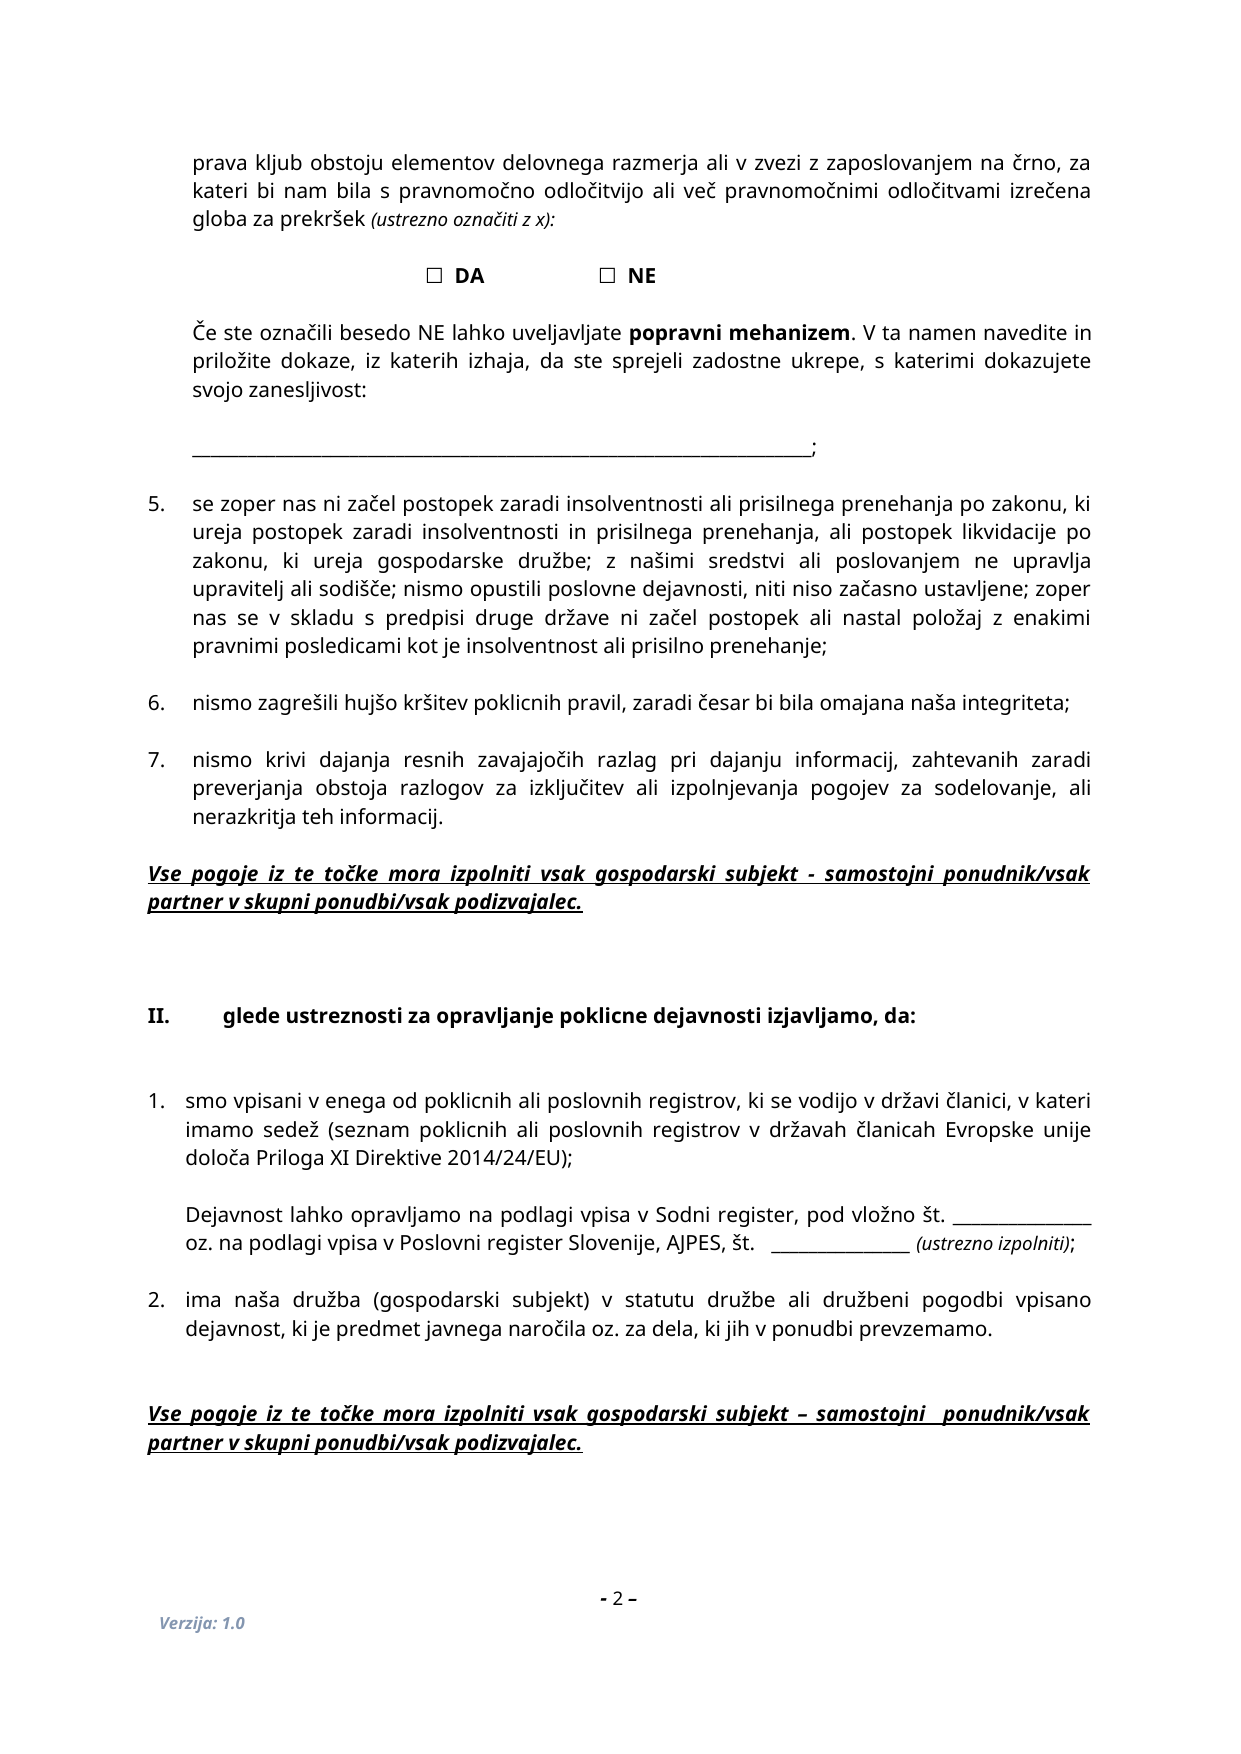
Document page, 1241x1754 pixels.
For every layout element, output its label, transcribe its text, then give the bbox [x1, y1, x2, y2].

text ___________________________________________________________________; [192, 432, 1093, 460]
text Vse pogoje iz te točke mora izpolniti vsak gospodarski subjekt - samostojni ponudnik/vsak partner v skupni ponudbi/vsak podizvajalec. [148, 859, 1093, 916]
list smo vpisani v enega od poklicnih ali poslovnih registrov, ki se vodijo v državi članici, v kateri imamo sedež (seznam poklicnih ali poslovnih registrov v državah članicah Evropske unije določa Priloga XI Direktive 2014/24/EU); [148, 1086, 1093, 1172]
list nismo zagrešili hujšo kršitev poklicnih pravil, zaradi česar bi bila omajana naša integriteta; [148, 688, 1093, 716]
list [148, 148, 1093, 233]
text Če ste označili besedo NE lahko uveljavljate popravni mehanizem. V ta namen navedite in priložite dokaze, iz katerih izhaja, da ste sprejeli zadostne ukrepe, s katerimi dokazujete svojo zanesljivost: [192, 318, 1093, 403]
list ima naša družba (gospodarski subjekt) v statutu družbe ali družbeni pogodbi vpisano dejavnost, ki je predmet javnega naročila oz. za dela, ki jih v ponudbi prevzemamo. [148, 1285, 1093, 1342]
text DA NE [192, 261, 1093, 290]
list glede ustreznosti za opravljanje poklicne dejavnosti izjavljamo, da: [148, 1001, 1093, 1029]
text Dejavnost lahko opravljamo na podlagi vpisa v Sodni register, pod vložno št. _______________ oz. na podlagi vpisa v Poslovni register Slovenije, AJPES, št. _______________ (ustrezno izpolniti); [185, 1200, 1093, 1257]
text Vse pogoje iz te točke mora izpolniti vsak gospodarski subjekt – samostojni ponudnik/vsak partner v skupni ponudbi/vsak podizvajalec. [148, 1399, 1093, 1456]
list se zoper nas ni začel postopek zaradi insolventnosti ali prisilnega prenehanja po zakonu, ki ureja postopek zaradi insolventnosti in prisilnega prenehanja, ali postopek likvidacije po zakonu, ki ureja gospodarske družbe; z našimi sredstvi ali poslovanjem ne upravlja upravitelj ali sodišče; nismo opustili poslovne dejavnosti, niti niso začasno ustavljene; zoper nas se v skladu s predpisi druge države ni začel postopek ali nastal položaj z enakimi pravnimi posledicami kot je insolventnost ali prisilno prenehanje; [148, 489, 1093, 659]
list nismo krivi dajanja resnih zavajajočih razlag pri dajanju informacij, zahtevanih zaradi preverjanja obstoja razlogov za izključitev ali izpolnjevanja pogojev za sodelovanje, ali nerazkritja teh informacij. [148, 745, 1093, 830]
